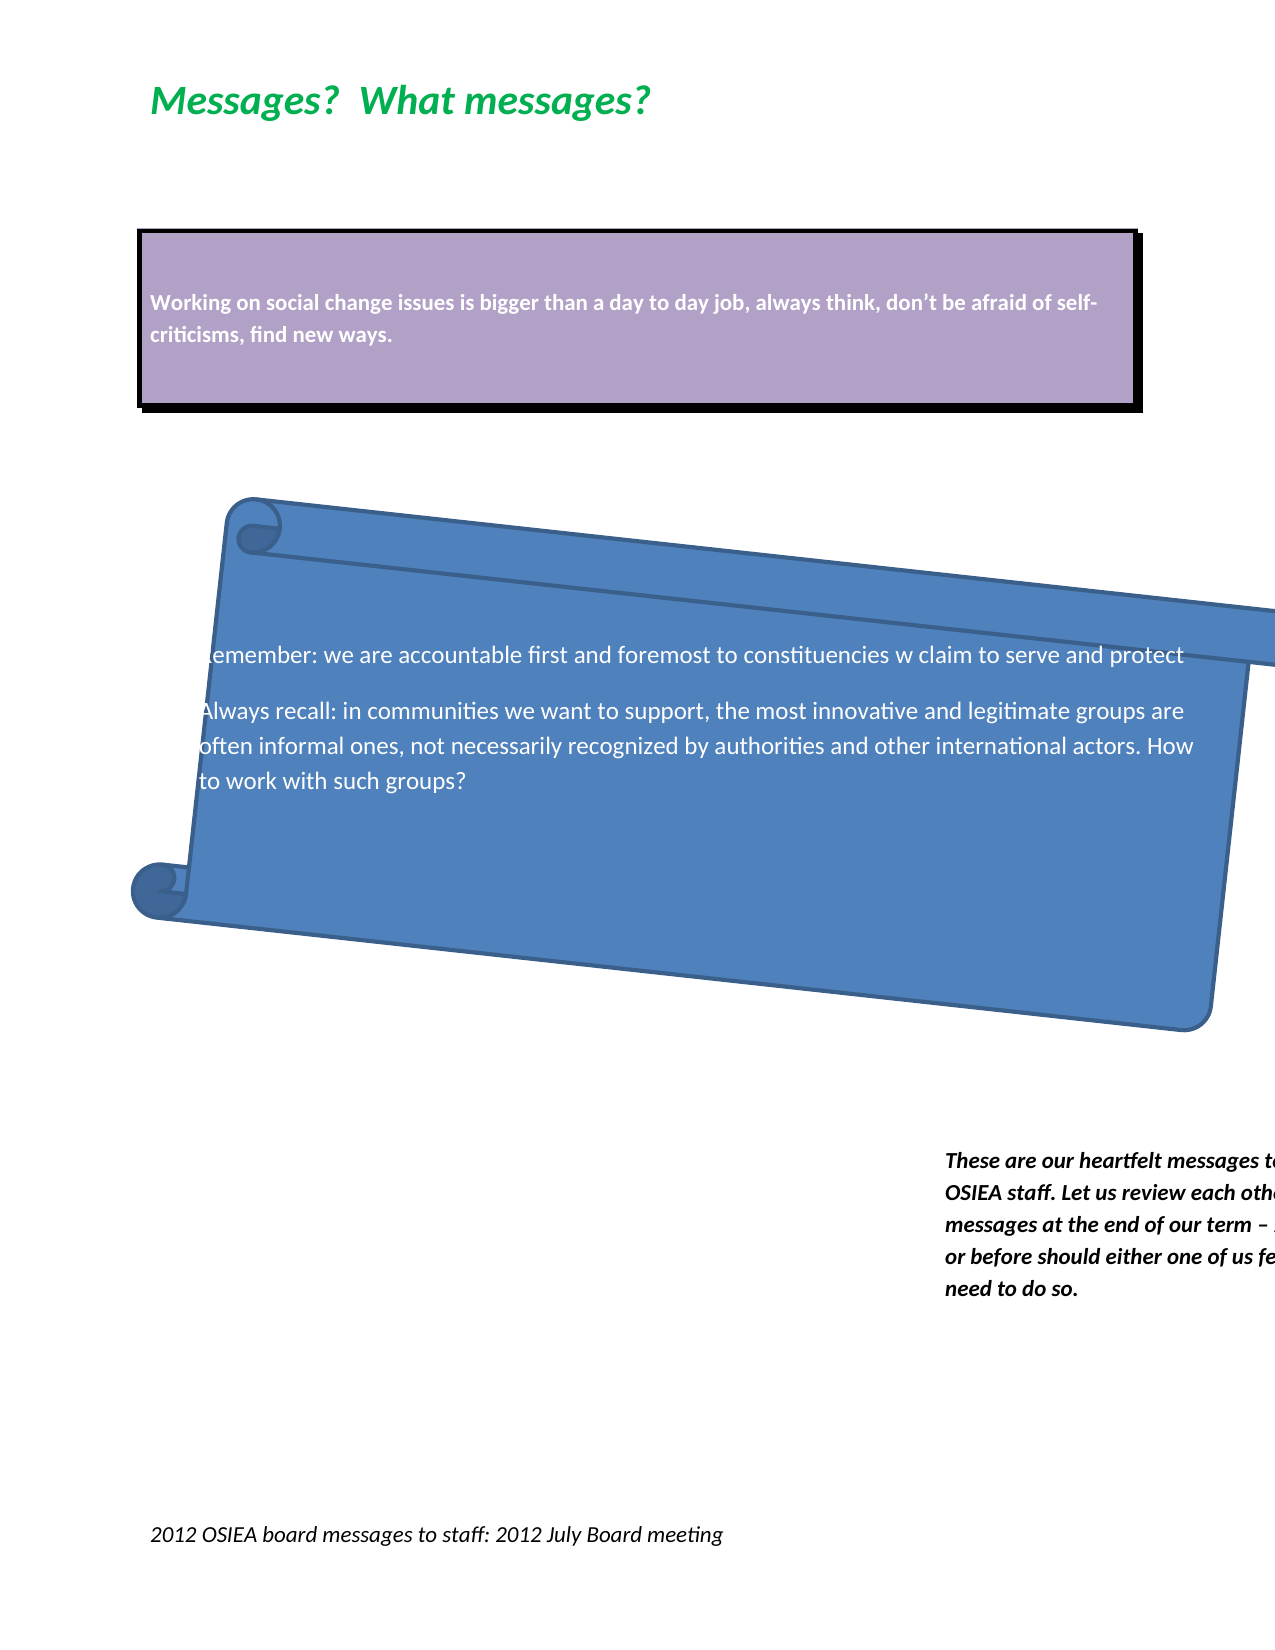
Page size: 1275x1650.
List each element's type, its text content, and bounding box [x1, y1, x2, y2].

text Working on social change issues is bigger than a day to day job, always think, don’t be afraid of self- criticisms, find new ways. [142, 281, 1133, 348]
